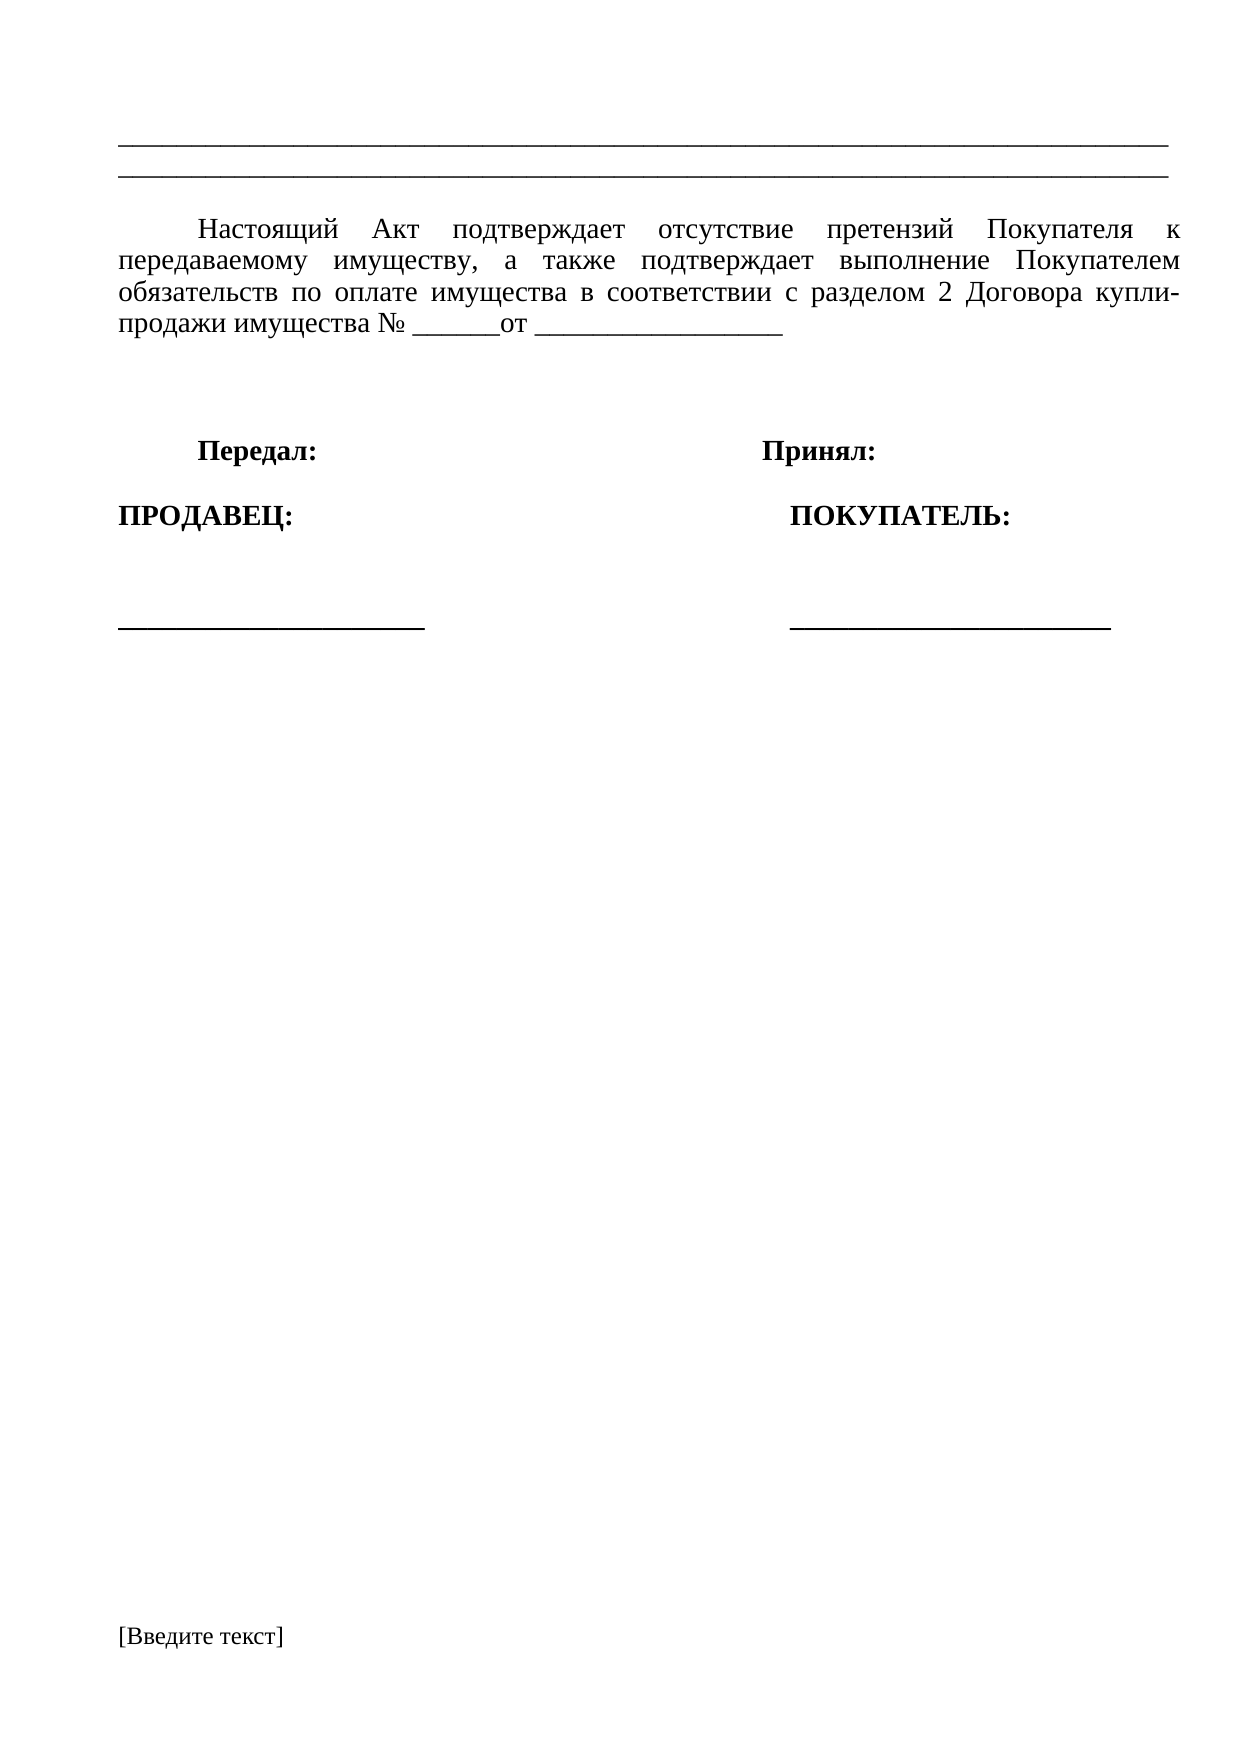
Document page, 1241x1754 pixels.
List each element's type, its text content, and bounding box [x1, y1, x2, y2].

text ________________________________________________________________________________________________________________________________________________ [118, 118, 1181, 181]
text Настоящий Акт подтверждает отсутствие претензий Покупателя к передаваемому имуществу, а также подтверждает выполнение Покупателем обязательств по оплате имущества в соответствии с разделом 2 Договора купли-продажи имущества № ______от _________________ [118, 213, 1181, 339]
text Передал: Принял: [118, 435, 1181, 466]
table_header ПРОДАВЕЦ: _____________________ [107, 499, 624, 633]
table_header ПОКУПАТЕЛЬ: ______________________ [624, 499, 1131, 633]
